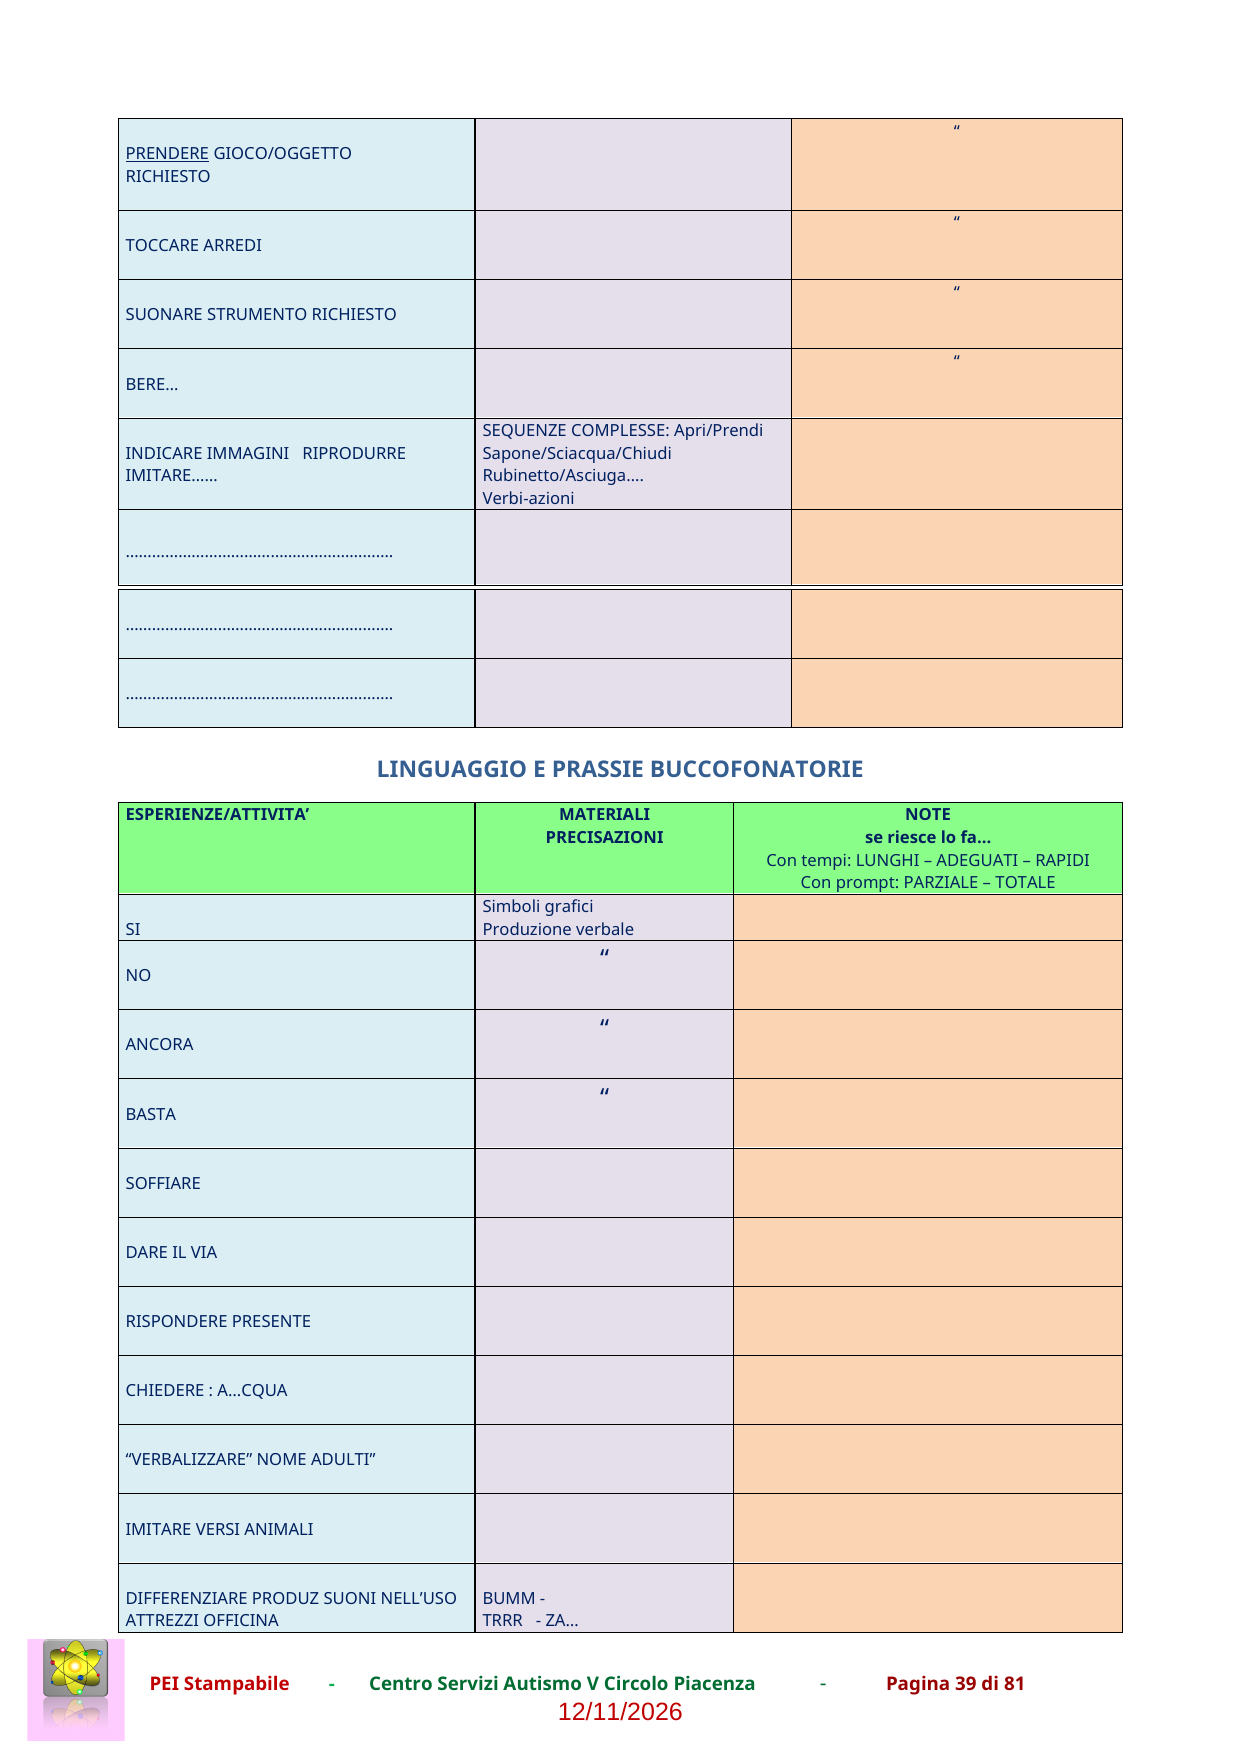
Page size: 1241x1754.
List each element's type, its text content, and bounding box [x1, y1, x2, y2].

table_cell RISPONDERE PRESENTE [119, 1287, 474, 1355]
table_cell Simboli grafici Produzione verbale [476, 895, 733, 940]
table_cell ……………………………………………………. [119, 659, 474, 727]
table_cell [734, 1079, 1122, 1147]
table_cell [734, 1356, 1122, 1424]
table_cell [734, 1425, 1122, 1493]
table_cell BERE… [119, 349, 474, 417]
table_cell IMITARE VERSI ANIMALI [119, 1494, 474, 1562]
table_cell [476, 119, 791, 210]
table_cell [734, 1218, 1122, 1286]
table_cell CHIEDERE : A…CQUA [119, 1356, 474, 1424]
table_cell “ [476, 1010, 733, 1078]
table_cell BUMM - TRRR - ZA… [476, 1564, 733, 1632]
table_cell [476, 659, 791, 727]
table_cell “ [792, 119, 1122, 210]
table_cell SOFFIARE [119, 1149, 474, 1217]
table_cell ……………………………………………………. [119, 510, 474, 584]
table_cell TOCCARE ARREDI [119, 211, 474, 279]
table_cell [119, 1564, 474, 1632]
table_cell [792, 510, 1122, 584]
table_header [476, 590, 791, 658]
table_cell [792, 659, 1122, 727]
table_cell [476, 510, 791, 584]
table_cell [734, 895, 1122, 940]
table_cell BASTA [119, 1079, 474, 1147]
table_cell “VERBALIZZARE” NOME ADULTI” [119, 1425, 474, 1493]
table_header ……………………………………………………. [119, 590, 474, 658]
table_cell SEQUENZE COMPLESSE: Apri/Prendi Sapone/Sciacqua/Chiudi Rubinetto/Asciuga…. Verbi-azioni [476, 419, 791, 509]
table_cell “ [792, 211, 1122, 279]
table_cell [476, 211, 791, 279]
table_header [792, 590, 1122, 658]
table_cell [734, 1564, 1122, 1632]
table_cell “ [792, 349, 1122, 417]
table_cell NO [119, 941, 474, 1009]
table_cell SUONARE STRUMENTO RICHIESTO [119, 280, 474, 348]
table_cell [476, 1218, 733, 1286]
table_cell SI [119, 895, 474, 940]
table_cell [734, 1287, 1122, 1355]
table_cell [734, 1149, 1122, 1217]
table_cell PRENDERE GIOCO/OGGETTO RICHIESTO [119, 119, 474, 210]
table_header MATERIALI PRECISAZIONI [476, 803, 733, 893]
table_cell “ [792, 280, 1122, 348]
table_cell INDICARE IMMAGINI RIPRODURRE IMITARE…… [119, 419, 474, 509]
table_cell [792, 419, 1122, 509]
table_cell [476, 349, 791, 417]
table_cell ANCORA [119, 1010, 474, 1078]
table_cell [476, 1356, 733, 1424]
table_cell [476, 1425, 733, 1493]
table_cell [476, 280, 791, 348]
table_cell [734, 941, 1122, 1009]
table_header NOTE se riesce lo fa… Con tempi: LUNGHI – ADEGUATI – RAPIDI Con prompt: PARZIALE – TOTALE [734, 803, 1122, 893]
table_header ESPERIENZE/ATTIVITA’ [119, 803, 474, 893]
text LINGUAGGIO E PRASSIE BUCCOFONATORIE [118, 753, 1122, 784]
table_cell [476, 1149, 733, 1217]
table_cell [734, 1010, 1122, 1078]
table_cell [734, 1494, 1122, 1562]
table_cell [476, 1494, 733, 1562]
table_cell “ [476, 941, 733, 1009]
picture [27, 1639, 125, 1741]
table_cell “ [476, 1079, 733, 1147]
table_cell [476, 1287, 733, 1355]
table_cell DARE IL VIA [119, 1218, 474, 1286]
